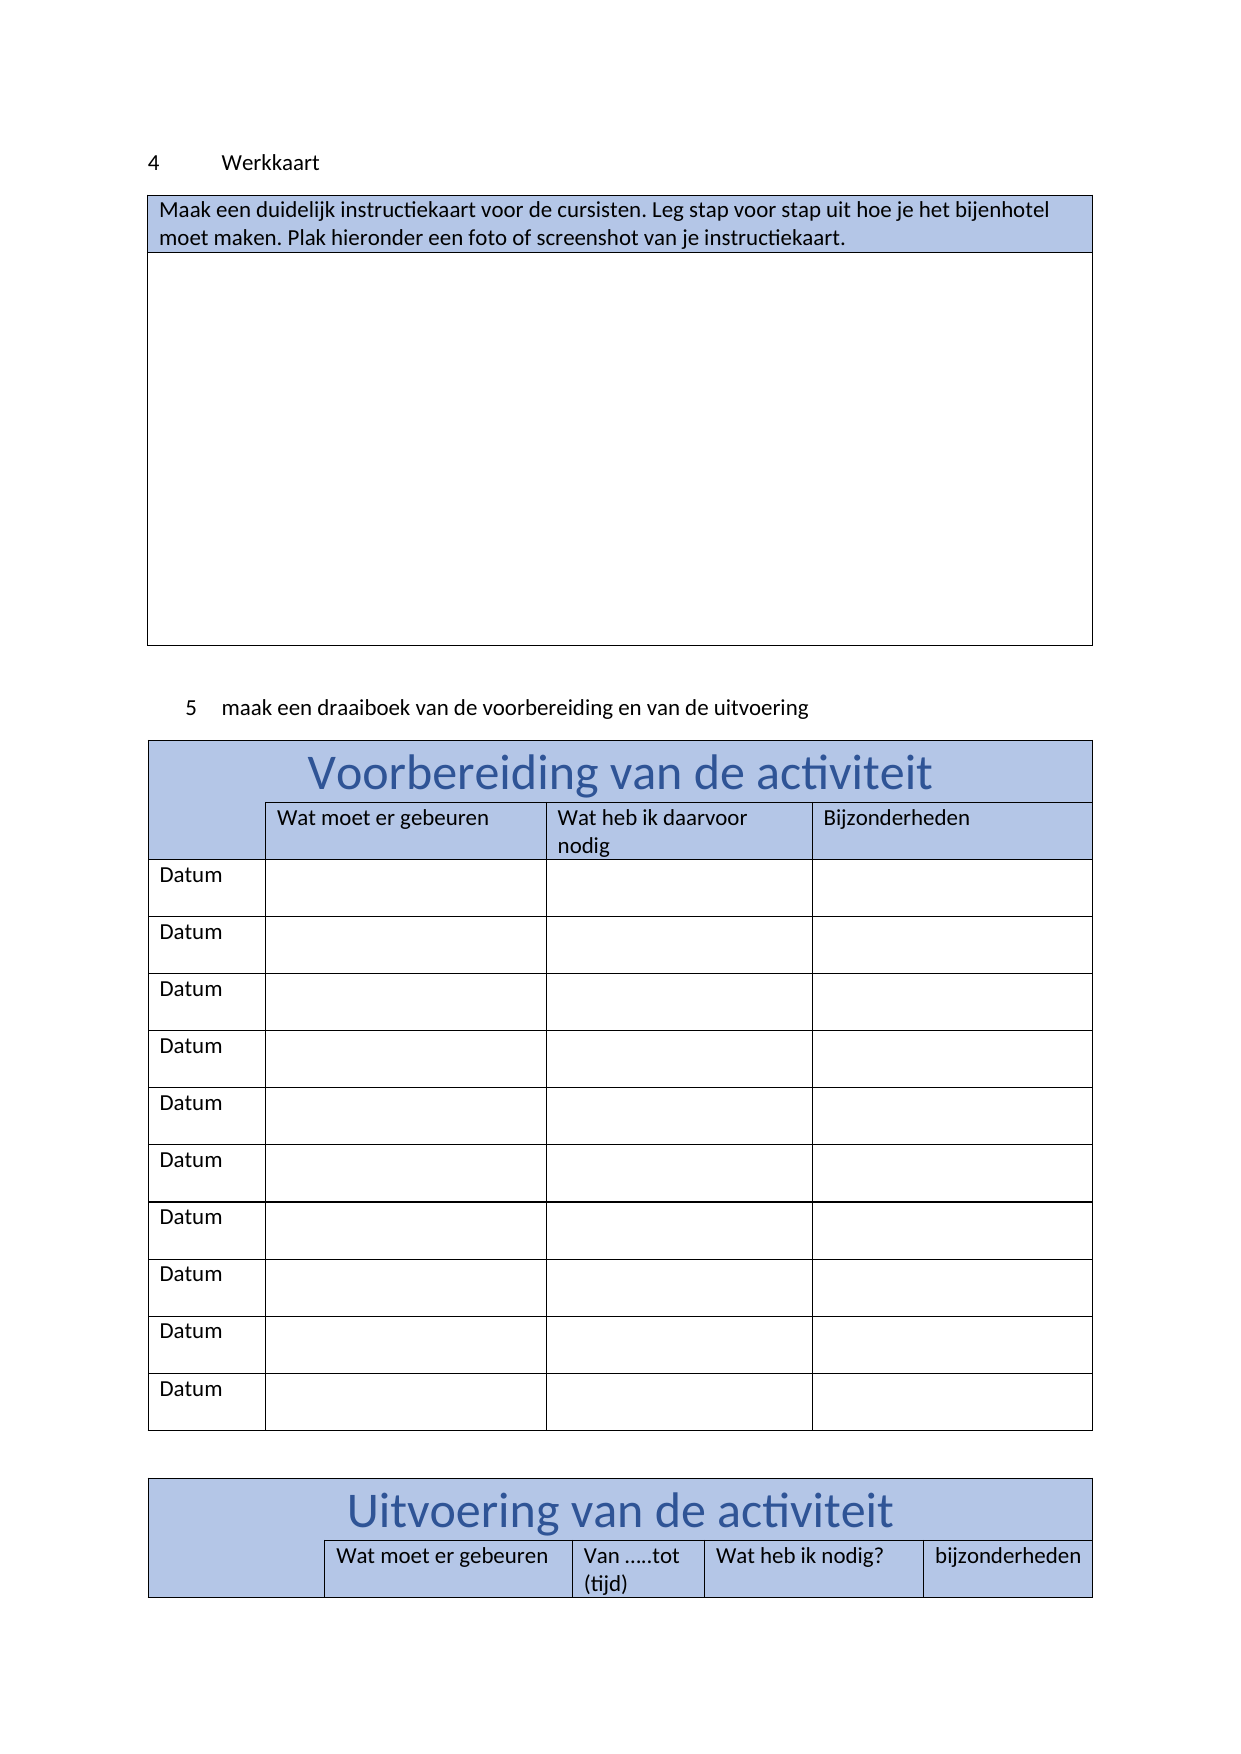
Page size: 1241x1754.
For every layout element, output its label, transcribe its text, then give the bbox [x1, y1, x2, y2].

table_cell [266, 860, 546, 916]
table_cell [266, 1145, 546, 1201]
table_cell Datum [149, 1374, 265, 1430]
table_cell [266, 974, 546, 1030]
table_cell [266, 1088, 546, 1144]
table_cell bijzonderheden [924, 1541, 1092, 1597]
table_cell [813, 1317, 1092, 1373]
table_cell [266, 1317, 546, 1373]
table_cell [266, 1031, 546, 1087]
table_cell [813, 1088, 1092, 1144]
table_header Voorbereiding van de activiteit [149, 741, 1092, 802]
table_cell Datum [149, 974, 265, 1030]
table_cell Wat heb ik nodig? [705, 1541, 923, 1597]
table_cell [266, 1260, 546, 1316]
table_cell Bijzonderheden [813, 803, 1092, 859]
table_cell Wat moet er gebeuren [266, 803, 546, 859]
table_cell [547, 917, 812, 973]
table_cell [813, 1145, 1092, 1201]
table_cell [547, 1088, 812, 1144]
table_cell [547, 974, 812, 1030]
table_cell Wat heb ik daarvoor nodig [547, 803, 812, 859]
table_cell Datum [149, 917, 265, 973]
table_cell Datum [149, 860, 265, 916]
table_cell [547, 1260, 812, 1316]
table_cell [547, 1203, 812, 1258]
table_cell [813, 860, 1092, 916]
table_cell [547, 1031, 812, 1087]
table_cell [266, 1203, 546, 1258]
table_cell Datum [149, 1145, 265, 1201]
text 4 Werkkaart [148, 148, 1093, 176]
table_cell Datum [149, 1317, 265, 1373]
table_cell Van …..tot (tijd) [573, 1541, 704, 1597]
text 5 maak een draaiboek van de voorbereiding en van de uitvoering [185, 693, 1093, 721]
table_cell Datum [149, 1088, 265, 1144]
table_cell [547, 1145, 812, 1201]
table_cell Wat moet er gebeuren [325, 1541, 572, 1597]
table_header Uitvoering van de activiteit [149, 1479, 1092, 1540]
table_cell Datum [149, 1031, 265, 1087]
table_cell [813, 1031, 1092, 1087]
table_cell [813, 1374, 1092, 1430]
table_cell Datum [149, 1203, 265, 1258]
table_cell [149, 802, 265, 859]
table_cell [813, 974, 1092, 1030]
table_cell [813, 1260, 1092, 1316]
table_cell [266, 917, 546, 973]
table_cell [813, 917, 1092, 973]
table_cell [547, 1317, 812, 1373]
table_cell [547, 1374, 812, 1430]
table_header Maak een duidelijk instructiekaart voor de cursisten. Leg stap voor stap uit hoe je het bijenhotel moet maken. Plak hieronder een foto of screenshot van je instructiekaart. [148, 196, 1092, 252]
table_cell [547, 860, 812, 916]
table_cell Datum [149, 1260, 265, 1316]
table_cell [149, 1540, 324, 1597]
table_cell [148, 253, 1092, 645]
table_cell [813, 1203, 1092, 1258]
table_cell [266, 1374, 546, 1430]
